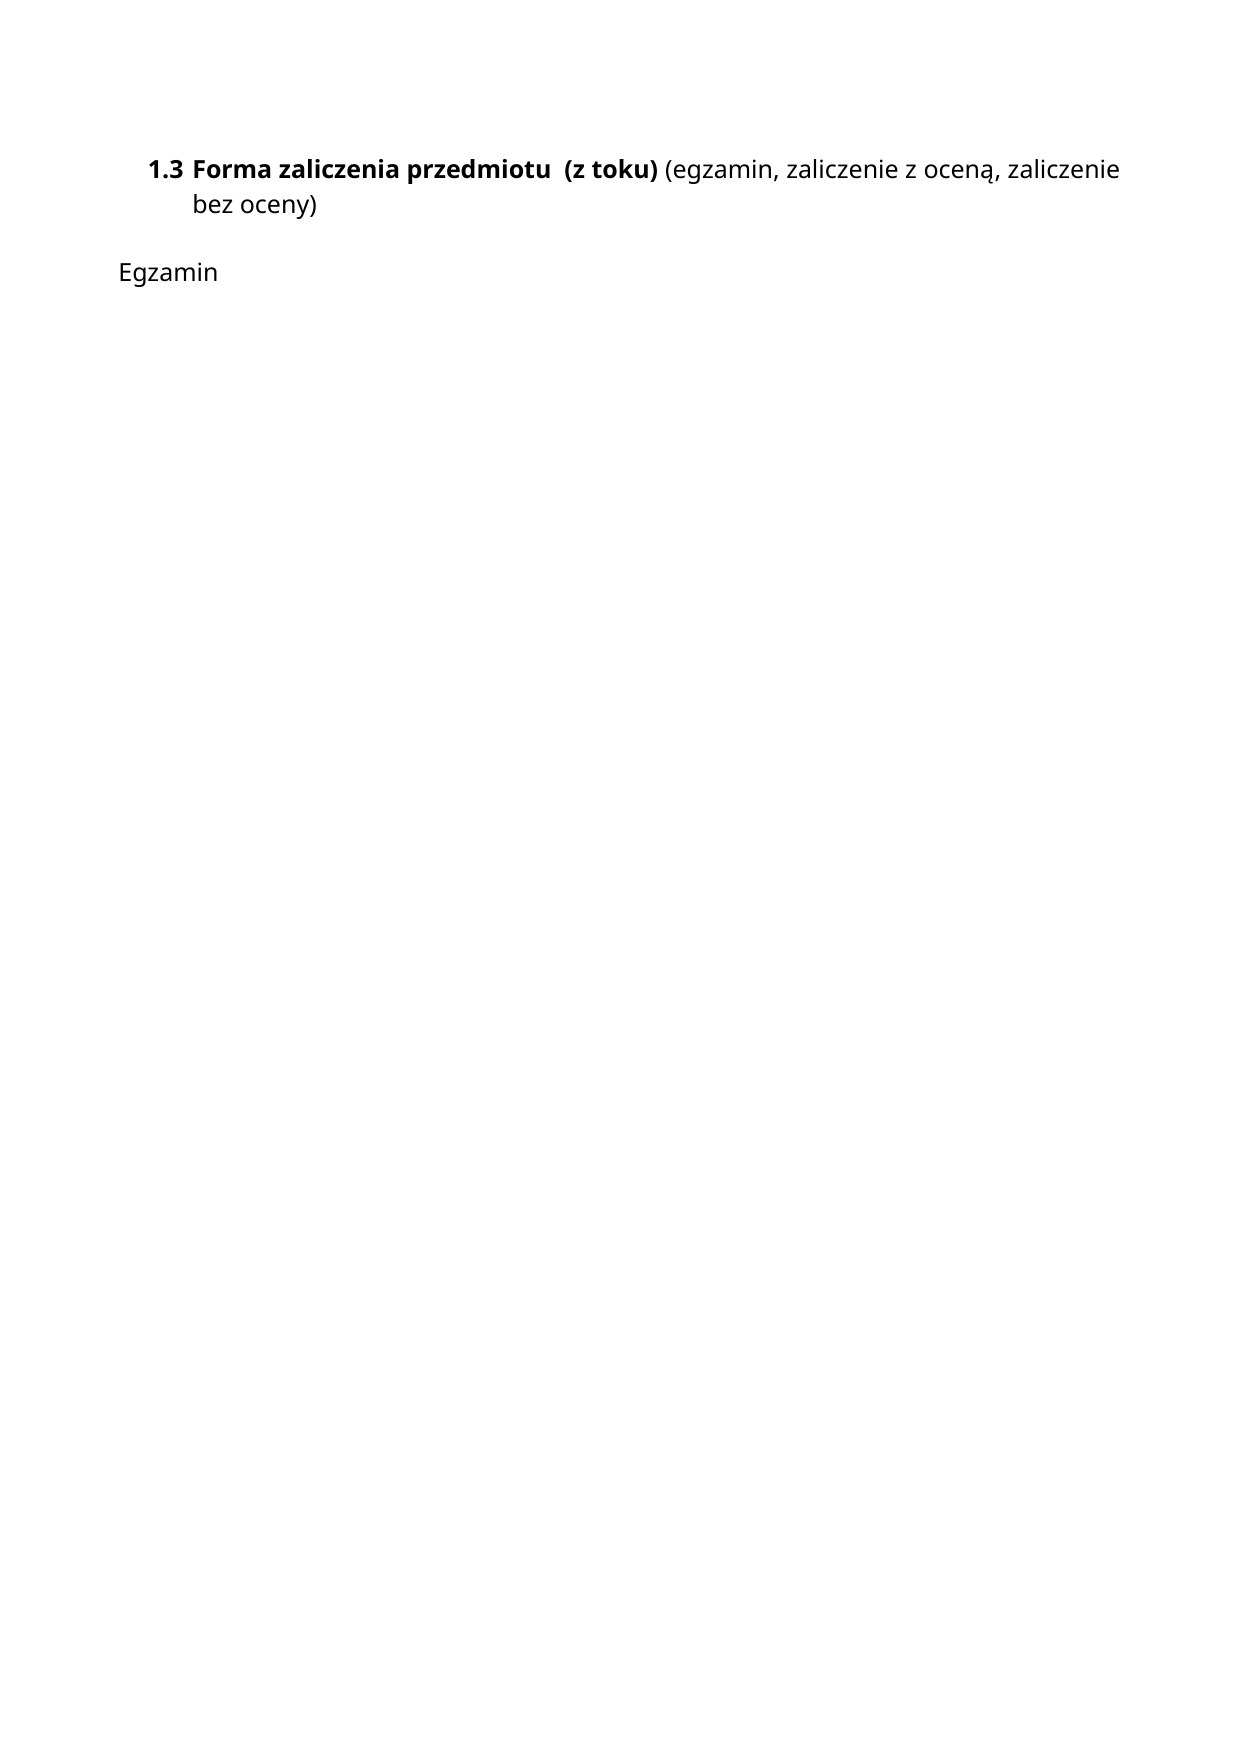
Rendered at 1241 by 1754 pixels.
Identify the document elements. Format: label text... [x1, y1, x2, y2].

text 1.3 Forma zaliczenia przedmiotu (z toku) (egzamin, zaliczenie z oceną, zaliczenie bez oceny) [148, 152, 1122, 220]
text Egzamin [118, 254, 1122, 288]
